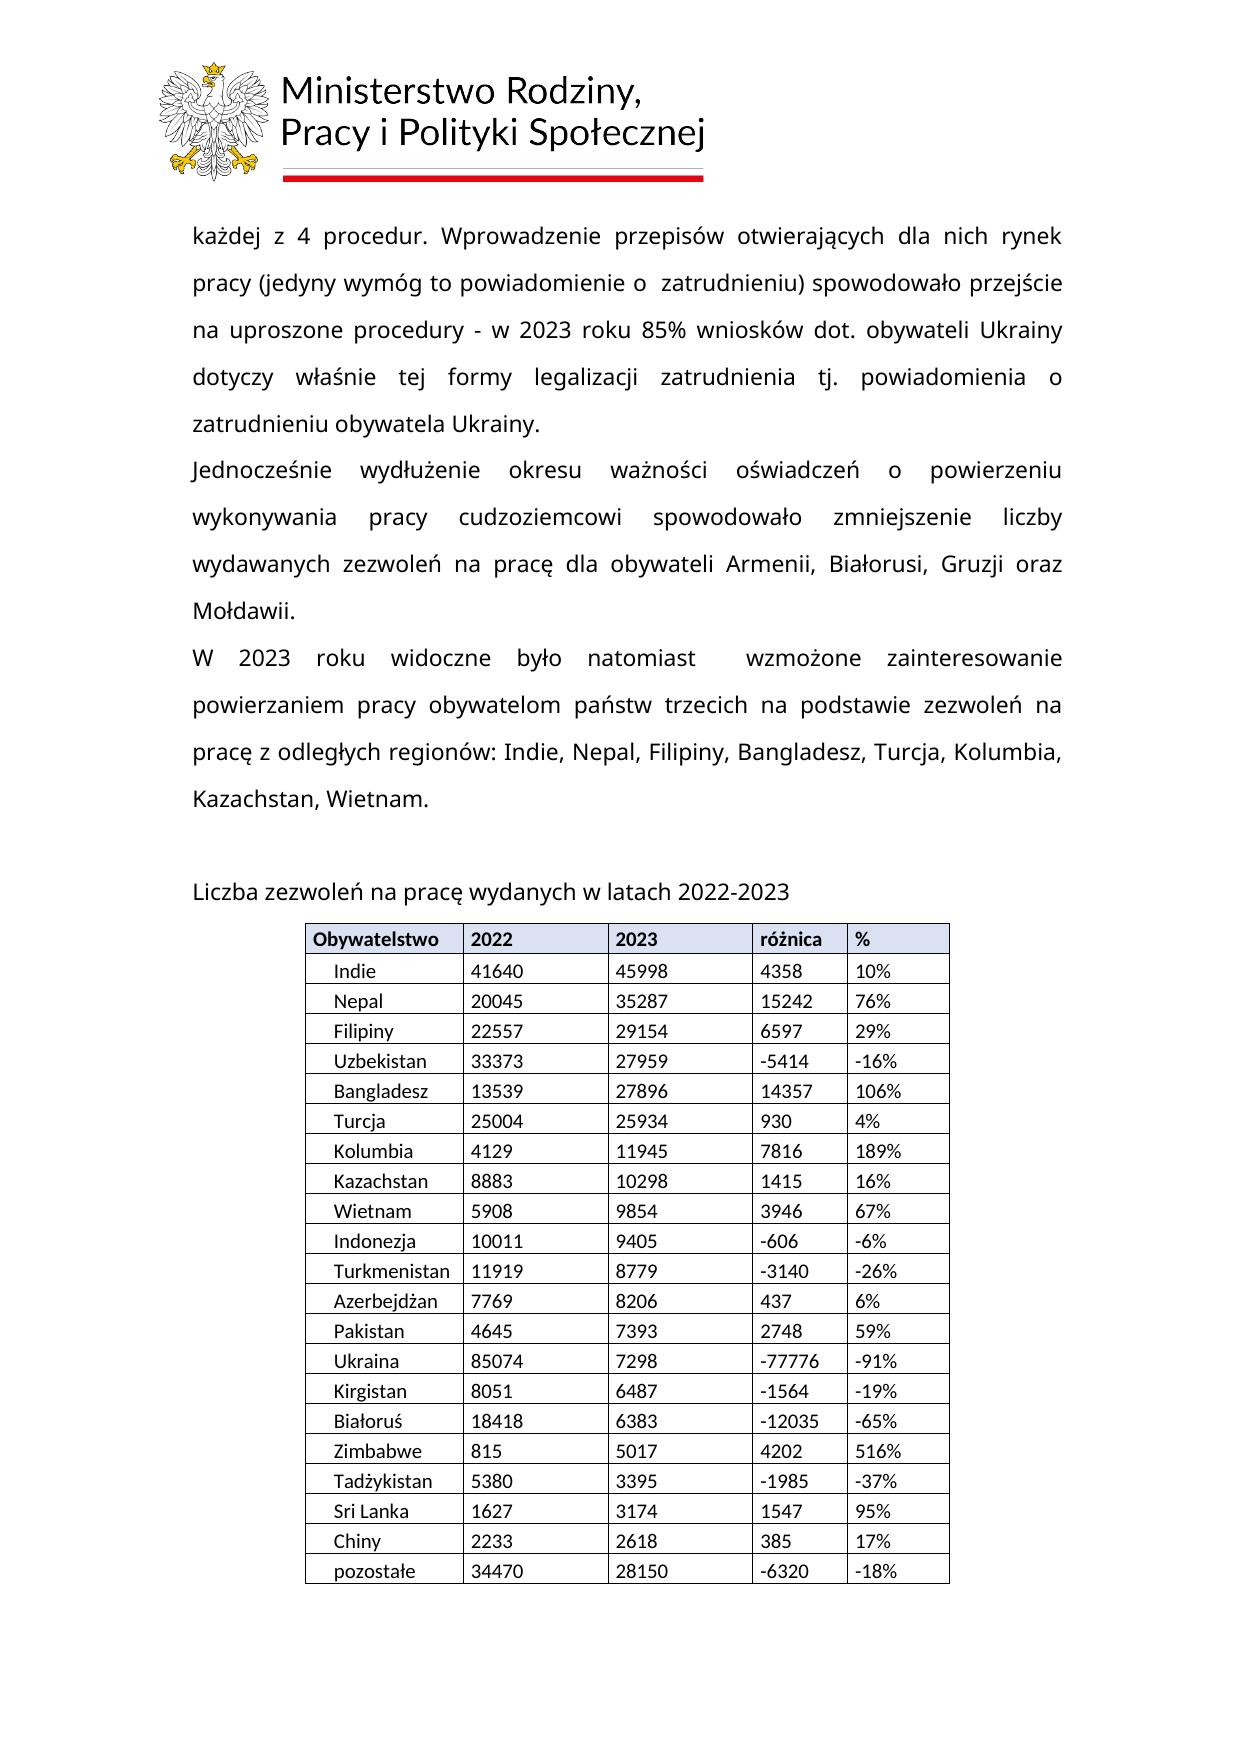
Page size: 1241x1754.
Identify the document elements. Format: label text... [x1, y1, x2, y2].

table_cell 930 [753, 1104, 847, 1133]
table_cell 5908 [464, 1194, 608, 1223]
table_cell 815 [464, 1434, 608, 1463]
table_cell 16% [848, 1164, 949, 1193]
table_cell -1564 [753, 1374, 847, 1403]
table_cell 3946 [753, 1194, 847, 1223]
table_cell 10011 [464, 1224, 608, 1253]
table_cell Zimbabwe [306, 1434, 463, 1463]
table_cell -37% [848, 1464, 949, 1493]
table_cell 4358 [753, 954, 847, 983]
table_cell 11945 [609, 1134, 752, 1163]
table_header % [848, 924, 949, 953]
table_cell -19% [848, 1374, 949, 1403]
table_cell 4202 [753, 1434, 847, 1463]
table_cell Turcja [306, 1104, 463, 1133]
table_cell Wietnam [306, 1194, 463, 1223]
table_cell 25004 [464, 1104, 608, 1133]
table_cell 76% [848, 984, 949, 1013]
table_cell 8883 [464, 1164, 608, 1193]
table_cell 4645 [464, 1314, 608, 1343]
table_cell -12035 [753, 1404, 847, 1433]
table_cell pozostałe [306, 1554, 463, 1583]
table_cell 20045 [464, 984, 608, 1013]
table_cell 2748 [753, 1314, 847, 1343]
table_cell 6487 [609, 1374, 752, 1403]
table_cell Indie [306, 954, 463, 983]
table_cell 8051 [464, 1374, 608, 1403]
table_cell 1415 [753, 1164, 847, 1193]
table_header różnica [753, 924, 847, 953]
table_cell 1547 [753, 1494, 847, 1523]
table_cell -6% [848, 1224, 949, 1253]
table_cell Kazachstan [306, 1164, 463, 1193]
table_cell -91% [848, 1344, 949, 1373]
table_cell 29154 [609, 1014, 752, 1043]
table_cell Bangladesz [306, 1074, 463, 1103]
table_cell 10% [848, 954, 949, 983]
table_cell 6% [848, 1284, 949, 1313]
table_cell 5380 [464, 1464, 608, 1493]
text Liczba zezwoleń na pracę wydanych w latach 2022-2023 [192, 876, 1063, 908]
table_cell 17% [848, 1524, 949, 1553]
table_cell 2233 [464, 1524, 608, 1553]
table_cell 35287 [609, 984, 752, 1013]
table_cell 45998 [609, 954, 752, 983]
table_cell 437 [753, 1284, 847, 1313]
table_cell Uzbekistan [306, 1044, 463, 1073]
table_cell 59% [848, 1314, 949, 1343]
table_cell 13539 [464, 1074, 608, 1103]
table_cell 6383 [609, 1404, 752, 1433]
table_cell 85074 [464, 1344, 608, 1373]
table_cell 22557 [464, 1014, 608, 1043]
table_cell 5017 [609, 1434, 752, 1463]
table_cell 41640 [464, 954, 608, 983]
table_cell 27896 [609, 1074, 752, 1103]
table_cell 1627 [464, 1494, 608, 1523]
table_cell 27959 [609, 1044, 752, 1073]
table_cell 7393 [609, 1314, 752, 1343]
table_cell 14357 [753, 1074, 847, 1103]
table_cell 7816 [753, 1134, 847, 1163]
text W 2023 roku widoczne było natomiast wzmożone zainteresowanie powierzaniem pracy obywatelom państw trzecich na podstawie zezwoleń na pracę z odległych regionów: Indie, Nepal, Filipiny, Bangladesz, Turcja, Kolumbia, Kazachstan, Wietnam. [192, 642, 1063, 814]
table_cell Turkmenistan [306, 1254, 463, 1283]
table_cell Pakistan [306, 1314, 463, 1343]
table_cell Kirgistan [306, 1374, 463, 1403]
table_header 2023 [609, 924, 752, 953]
table_cell -18% [848, 1554, 949, 1583]
table_cell Białoruś [306, 1404, 463, 1433]
table_cell -26% [848, 1254, 949, 1283]
table_cell 3174 [609, 1494, 752, 1523]
table_cell 4% [848, 1104, 949, 1133]
table_cell 516% [848, 1434, 949, 1463]
table_cell 189% [848, 1134, 949, 1163]
table_cell 29% [848, 1014, 949, 1043]
table_cell Chiny [306, 1524, 463, 1553]
table_cell Filipiny [306, 1014, 463, 1043]
table_cell 25934 [609, 1104, 752, 1133]
table_cell Kolumbia [306, 1134, 463, 1163]
table_cell 10298 [609, 1164, 752, 1193]
text Jednocześnie wydłużenie okresu ważności oświadczeń o powierzeniu wykonywania pracy cudzoziemcowi spowodowało zmniejszenie liczby wydawanych zezwoleń na pracę dla obywateli Armenii, Białorusi, Gruzji oraz Mołdawii. [192, 454, 1063, 626]
table_cell 7769 [464, 1284, 608, 1313]
table_cell -65% [848, 1404, 949, 1433]
table_cell Indonezja [306, 1224, 463, 1253]
table_cell 95% [848, 1494, 949, 1523]
table_cell Azerbejdżan [306, 1284, 463, 1313]
table_cell 7298 [609, 1344, 752, 1373]
table_cell -5414 [753, 1044, 847, 1073]
table_cell -16% [848, 1044, 949, 1073]
table_cell Tadżykistan [306, 1464, 463, 1493]
table_cell -77776 [753, 1344, 847, 1373]
table_cell 67% [848, 1194, 949, 1223]
table_cell 4129 [464, 1134, 608, 1163]
table_cell Ukraina [306, 1344, 463, 1373]
table_cell 33373 [464, 1044, 608, 1073]
table_cell 9854 [609, 1194, 752, 1223]
table_cell Nepal [306, 984, 463, 1013]
table_cell Sri Lanka [306, 1494, 463, 1523]
table_cell -6320 [753, 1554, 847, 1583]
table_cell -1985 [753, 1464, 847, 1493]
table_cell 8206 [609, 1284, 752, 1313]
table_cell 385 [753, 1524, 847, 1553]
picture [150, 53, 709, 188]
table_header Obywatelstwo [306, 924, 463, 953]
table_header 2022 [464, 924, 608, 953]
table_cell 18418 [464, 1404, 608, 1433]
table_cell -606 [753, 1224, 847, 1253]
table_cell 28150 [609, 1554, 752, 1583]
table_cell 106% [848, 1074, 949, 1103]
table_cell 15242 [753, 984, 847, 1013]
table_cell 34470 [464, 1554, 608, 1583]
table_cell 8779 [609, 1254, 752, 1283]
table_cell 9405 [609, 1224, 752, 1253]
table_cell -3140 [753, 1254, 847, 1283]
table_cell 2618 [609, 1524, 752, 1553]
table_cell 3395 [609, 1464, 752, 1493]
table_cell 11919 [464, 1254, 608, 1283]
table_cell 6597 [753, 1014, 847, 1043]
